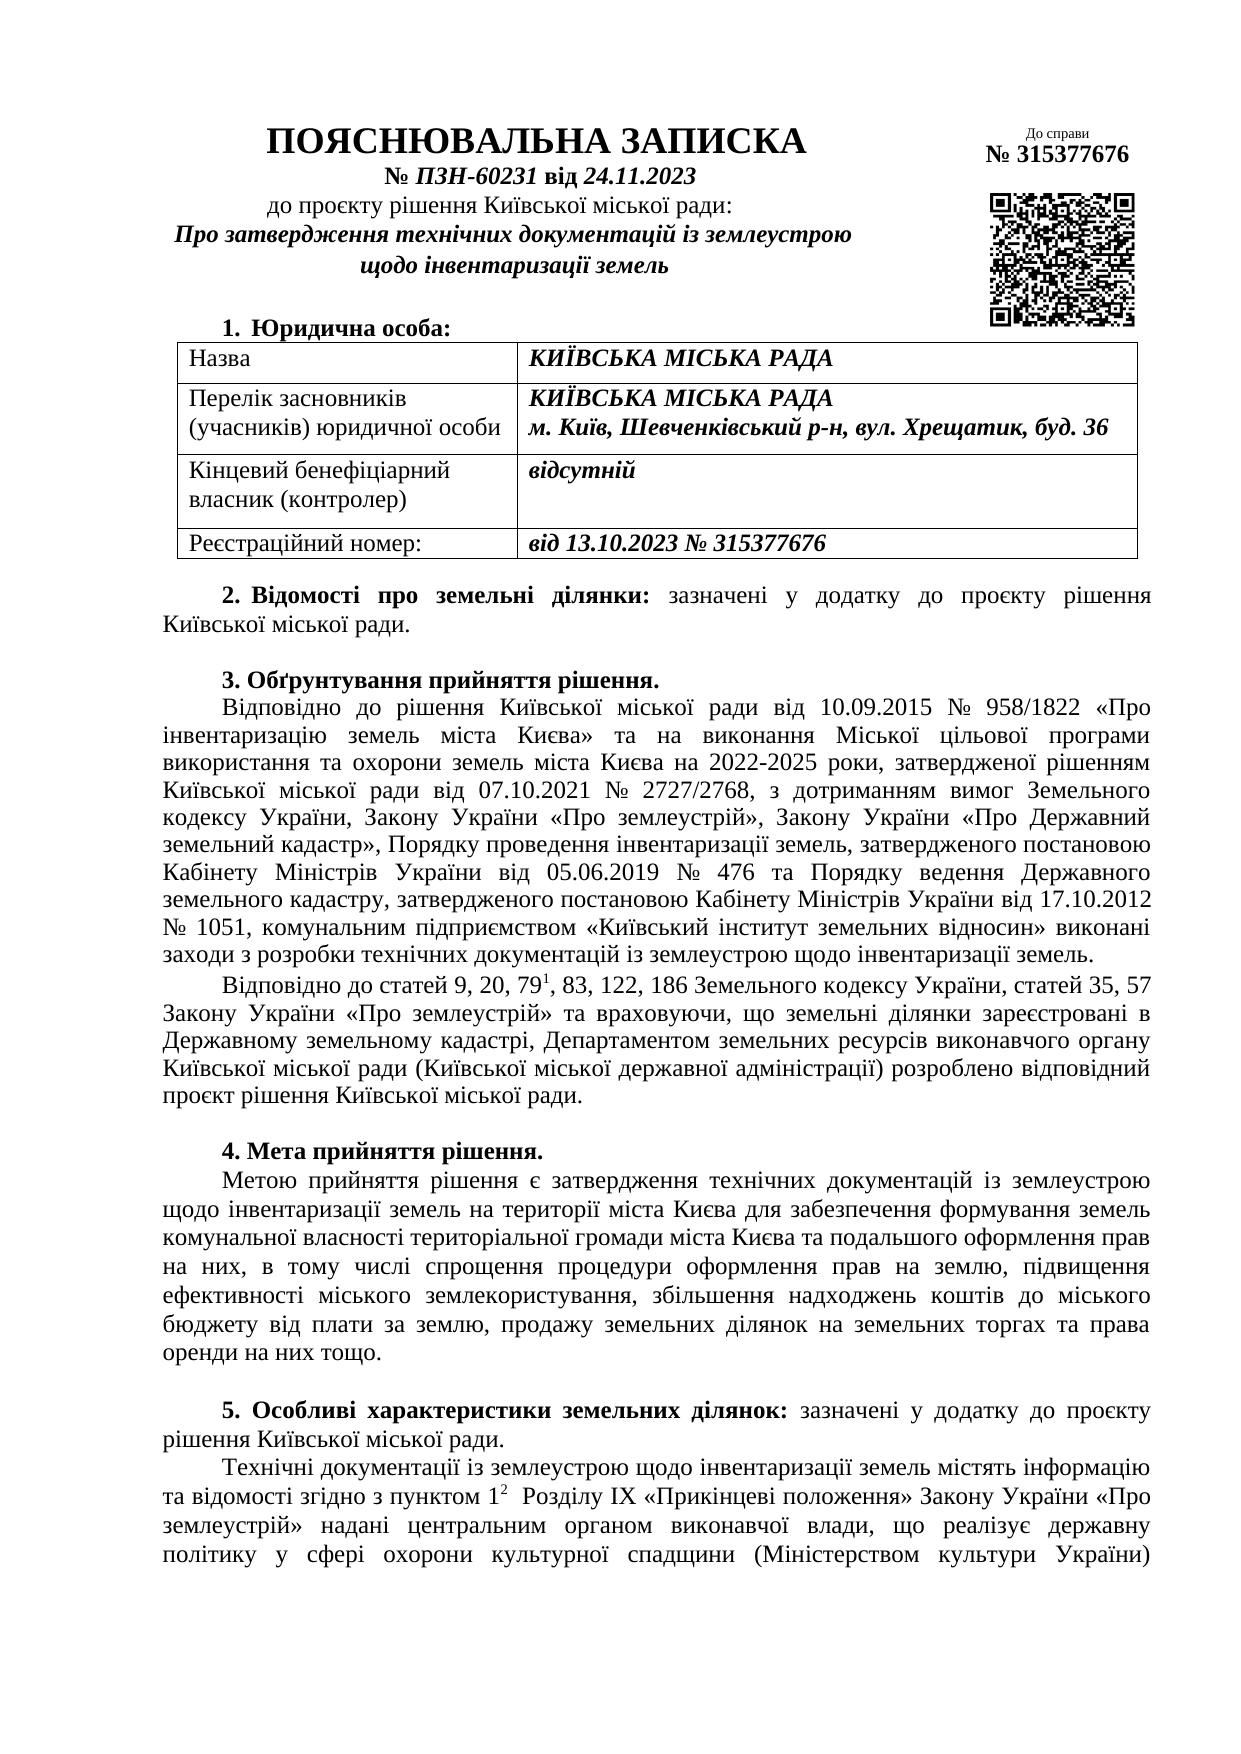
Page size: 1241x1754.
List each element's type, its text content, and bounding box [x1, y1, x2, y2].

text № ПЗН-60231 від 24.11.2023 [384, 161, 1152, 190]
table_cell Кінцевий бенефіціарний власник (контролер) [178, 455, 517, 527]
text Відповідно до статей 9, 20, 791, 83, 122, 186 Земельного кодексу України, статей 35, 57 Закону України «Про землеустрій» та враховуючи, що земельні ділянки зареєстровані в Державному земельному кадастрі, Департаментом земельних ресурсів виконавчого органу Київської міської ради (Київської міської державної адміністрації) розроблено відповідний проєкт рішення Київської міської ради. [162, 972, 1152, 1109]
table_cell відсутній [518, 455, 1137, 527]
picture [978, 190, 1146, 313]
table_cell від 13.10.2023 № 315377676 [518, 529, 1137, 558]
list Відомості про земельні ділянки: зазначені у додатку до проєкту рішення Київської міської ради. [162, 581, 1152, 638]
table_cell Перелік засновників (учасників) юридичної особи [178, 384, 517, 454]
table_cell КИЇВСЬКА МІСЬКА РАДА м. Київ, Шевченківський р-н, вул. Хрещатик, буд. 36 [518, 384, 1137, 454]
text 3. Обґрунтування прийняття рішення. [162, 665, 1152, 694]
text Відповідно до рішення Київської міської ради від 10.09.2015 № 958/1822 «Про інвентаризацію земель міста Києва» та на виконання Міської цільової програми використання та охорони земель міста Києва на 2022-2025 роки, затвердженої рішенням Київської міської ради від 07.10.2021 № 2727/2768, з дотриманням вимог Земельного кодексу України, Закону України «Про землеустрій», Закону України «Про Державний земельний кадастр», Порядку проведення інвентаризації земель, затвердженого постановою Кабінету Міністрів України від 05.06.2019 № 476 та Порядку ведення Державного земельного кадастру, затвердженого постановою Кабінету Міністрів України від 17.10.2012 № 1051, комунальним підприємством «Київський інститут земельних відносин» виконані заходи з розробки технічних документацій із землеустрою щодо інвентаризації земель. [162, 694, 1152, 968]
list Юридична особа: [162, 313, 1152, 342]
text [162, 1452, 1152, 1567]
text до проєкту рішення Київської міської ради: [251, 190, 748, 219]
text 4. Мета прийняття рішення. [162, 1136, 1152, 1165]
text Метою прийняття рішення є затвердження технічних документацій із землеустрою щодо інвентаризації земель на території міста Києва для забезпечення формування земель комунальної власності територіальної громади міста Києва та подальшого оформлення прав на них, в тому числі спрощення процедури оформлення прав на землю, підвищення ефективності міського землекористування, збільшення надходжень коштів до міського бюджету від плати за землю, продажу земельних ділянок на земельних торгах та права оренди на них тощо. [162, 1165, 1152, 1366]
text ПОЯСНЮВАЛЬНА ЗАПИСКА [162, 118, 911, 161]
text Про затвердження технічних документацій із землеустрою щодо інвентаризації земель [162, 219, 866, 279]
table_cell Реєстраційний номер: [178, 529, 517, 558]
table_header КИЇВСЬКА МІСЬКА РАДА [518, 343, 1137, 382]
table_header Назва [178, 343, 517, 382]
text 5. Особливі характеристики земельних ділянок: зазначені у додатку до проєкту рішення Київської міської ради. [162, 1395, 1152, 1452]
